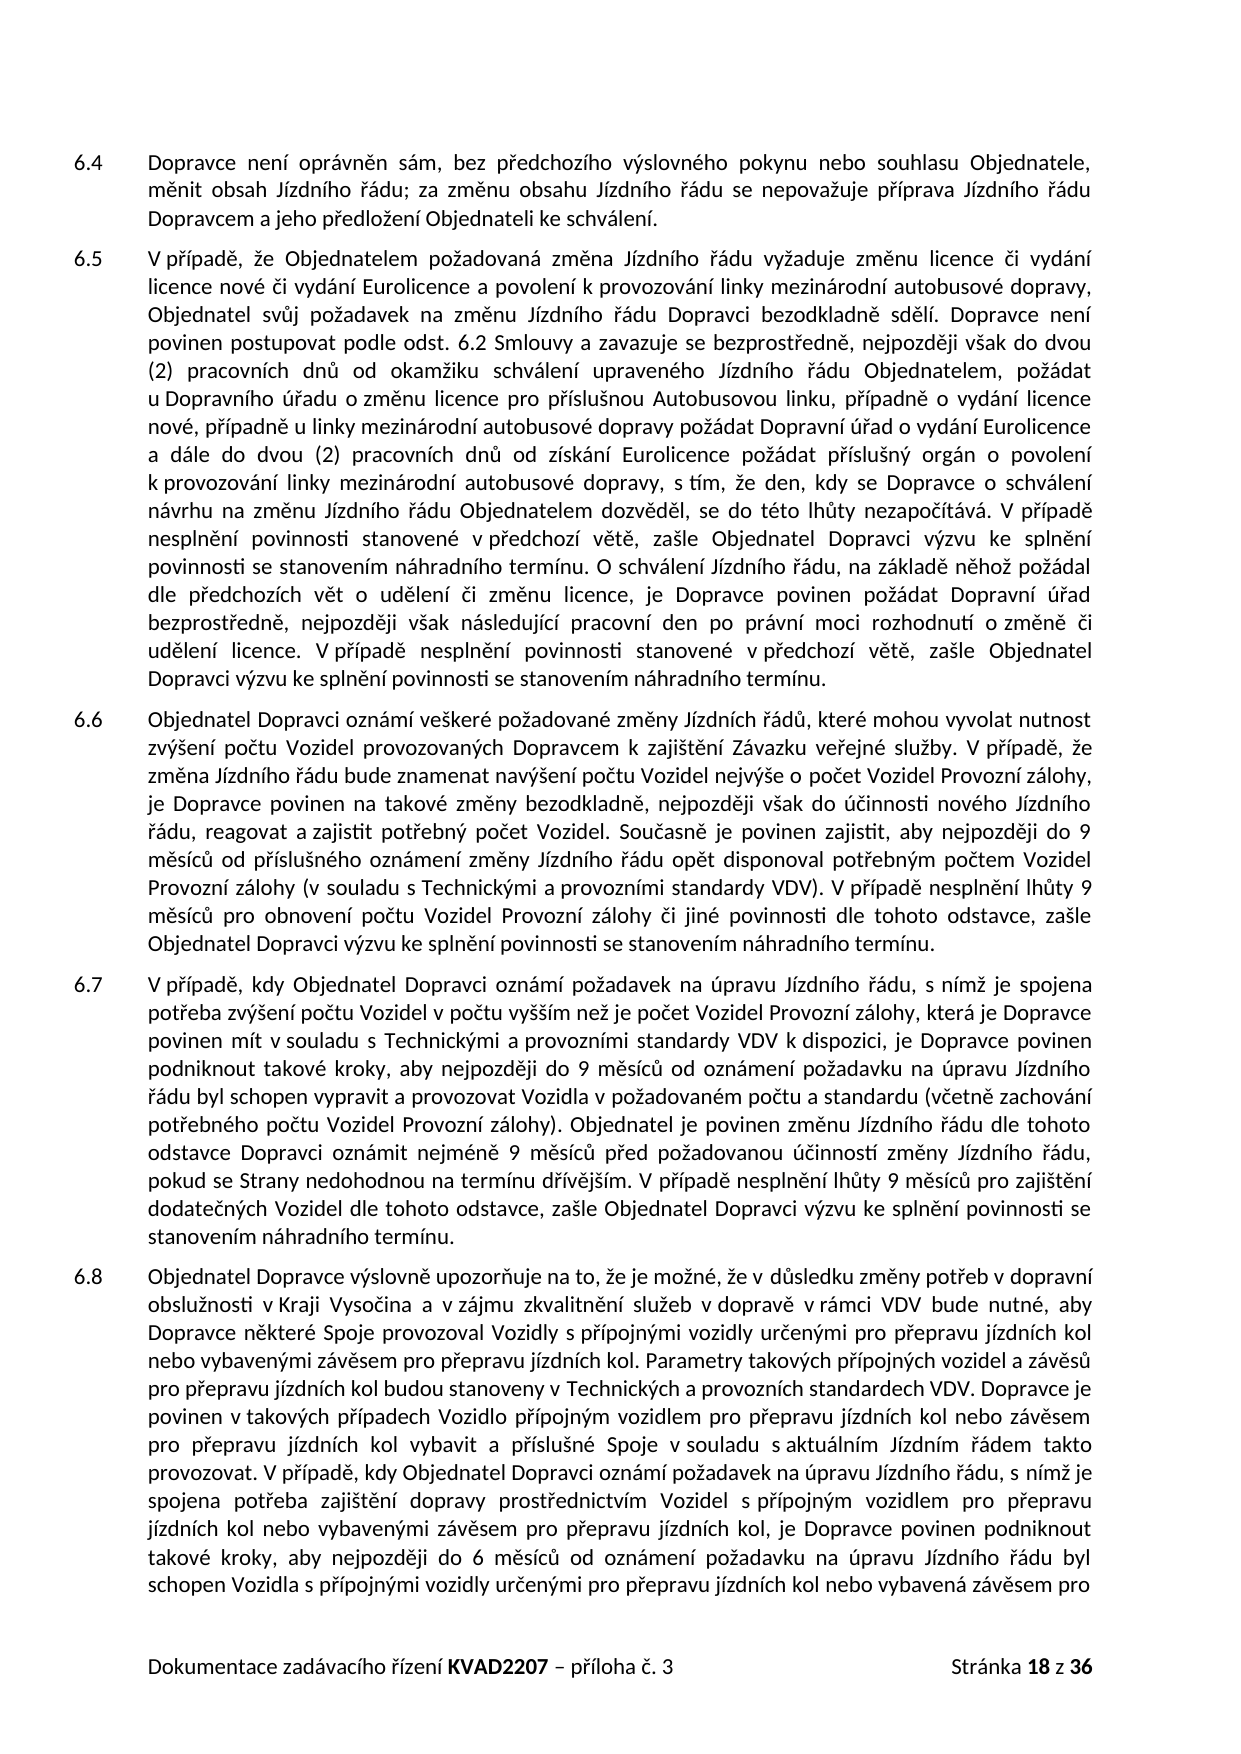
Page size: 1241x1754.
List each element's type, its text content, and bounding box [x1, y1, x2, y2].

text V případě, že Objednatelem požadovaná změna Jízdního řádu vyžaduje změnu licence či vydání licence nové či vydání Eurolicence a povolení k provozování linky mezinárodní autobusové dopravy, Objednatel svůj požadavek na změnu Jízdního řádu Dopravci bezodkladně sdělí. Dopravce není povinen postupovat podle odst. 6.2 Smlouvy a zavazuje se bezprostředně, nejpozději však do dvou (2) pracovních dnů od okamžiku schválení upraveného Jízdního řádu Objednatelem, požádat u Dopravního úřadu o změnu licence pro příslušnou Autobusovou linku, případně o vydání licence nové, případně u linky mezinárodní autobusové dopravy požádat Dopravní úřad o vydání Eurolicence a dále do dvou (2) pracovních dnů od získání Eurolicence požádat příslušný orgán o povolení k provozování linky mezinárodní autobusové dopravy, s tím, že den, kdy se Dopravce o schválení návrhu na změnu Jízdního řádu Objednatelem dozvěděl, se do této lhůty nezapočítává. V případě nesplnění povinnosti stanovené v předchozí větě, zašle Objednatel Dopravci výzvu ke splnění povinnosti se stanovením náhradního termínu. O schválení Jízdního řádu, na základě něhož požádal dle předchozích vět o udělení či změnu licence, je Dopravce povinen požádat Dopravní úřad bezprostředně, nejpozději však následující pracovní den po právní moci rozhodnutí o změně či udělení licence. V případě nesplnění povinnosti stanovené v předchozí větě, zašle Objednatel Dopravci výzvu ke splnění povinnosti se stanovením náhradního termínu. [74, 244, 1093, 692]
text V případě, kdy Objednatel Dopravci oznámí požadavek na úpravu Jízdního řádu, s nímž je spojena potřeba zvýšení počtu Vozidel v počtu vyšším než je počet Vozidel Provozní zálohy, která je Dopravce povinen mít v souladu s Technickými a provozními standardy VDV k dispozici, je Dopravce povinen podniknout takové kroky, aby nejpozději do 9 měsíců od oznámení požadavku na úpravu Jízdního řádu byl schopen vypravit a provozovat Vozidla v požadovaném počtu a standardu (včetně zachování potřebného počtu Vozidel Provozní zálohy). Objednatel je povinen změnu Jízdního řádu dle tohoto odstavce Dopravci oznámit nejméně 9 měsíců před požadovanou účinností změny Jízdního řádu, pokud se Strany nedohodnou na termínu dřívějším. V případě nesplnění lhůty 9 měsíců pro zajištění dodatečných Vozidel dle tohoto odstavce, zašle Objednatel Dopravci výzvu ke splnění povinnosti se stanovením náhradního termínu. [74, 970, 1093, 1250]
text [74, 1262, 1093, 1599]
text Dopravce není oprávněn sám, bez předchozího výslovného pokynu nebo souhlasu Objednatele, měnit obsah Jízdního řádu; za změnu obsahu Jízdního řádu se nepovažuje příprava Jízdního řádu Dopravcem a jeho předložení Objednateli ke schválení. [74, 148, 1093, 232]
text Objednatel Dopravci oznámí veškeré požadované změny Jízdních řádů, které mohou vyvolat nutnost zvýšení počtu Vozidel provozovaných Dopravcem k zajištění Závazku veřejné služby. V případě, že změna Jízdního řádu bude znamenat navýšení počtu Vozidel nejvýše o počet Vozidel Provozní zálohy, je Dopravce povinen na takové změny bezodkladně, nejpozději však do účinnosti nového Jízdního řádu, reagovat a zajistit potřebný počet Vozidel. Současně je povinen zajistit, aby nejpozději do 9 měsíců od příslušného oznámení změny Jízdního řádu opět disponoval potřebným počtem Vozidel Provozní zálohy (v souladu s Technickými a provozními standardy VDV). V případě nesplnění lhůty 9 měsíců pro obnovení počtu Vozidel Provozní zálohy či jiné povinnosti dle tohoto odstavce, zašle Objednatel Dopravci výzvu ke splnění povinnosti se stanovením náhradního termínu. [74, 705, 1093, 957]
